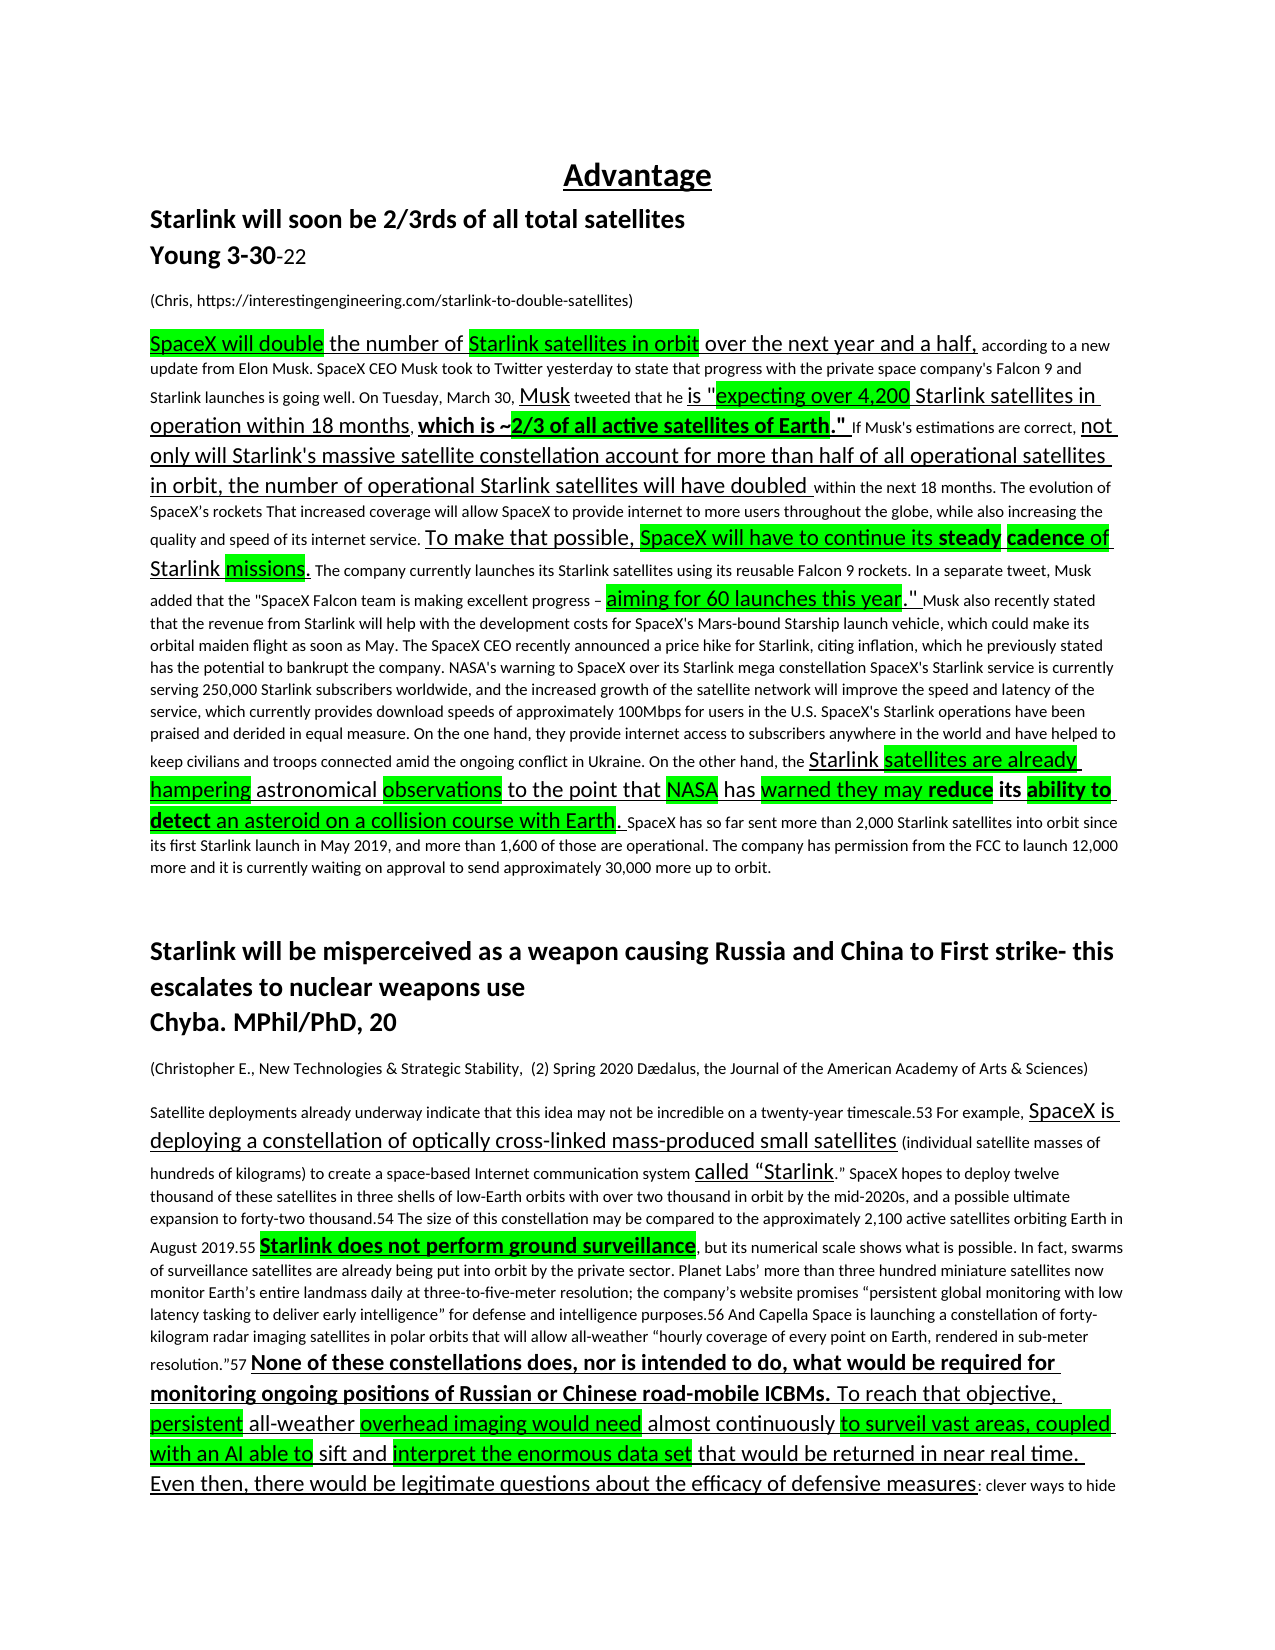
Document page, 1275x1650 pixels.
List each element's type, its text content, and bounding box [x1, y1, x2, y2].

text Young 3-30-22 [150, 238, 1125, 271]
text Starlink will be misperceived as a weapon causing Russia and China to First strike- this escalates to nuclear weapons use [150, 934, 1125, 1003]
text SpaceX will double the number of Starlink satellites in orbit over the next year and a half, according to a new update from Elon Musk. SpaceX CEO Musk took to Twitter yesterday to state that progress with the private space company's Falcon 9 and Starlink launches is going well. On Tuesday, March 30, Musk tweeted that he is "expecting over 4,200 Starlink satellites in operation within 18 months, which is ~2/3 of all active satellites of Earth." If Musk's estimations are correct, not only will Starlink's massive satellite constellation account for more than half of all operational satellites in orbit, the number of operational Starlink satellites will have doubled within the next 18 months. The evolution of SpaceX’s rockets That increased coverage will allow SpaceX to provide internet to more users throughout the globe, while also increasing the quality and speed of its internet service. To make that possible, SpaceX will have to continue its steady cadence of Starlink missions. The company currently launches its Starlink satellites using its reusable Falcon 9 rockets. In a separate tweet, Musk added that the "SpaceX Falcon team is making excellent progress – aiming for 60 launches this year." Musk also recently stated that the revenue from Starlink will help with the development costs for SpaceX's Mars-bound Starship launch vehicle, which could make its orbital maiden flight as soon as May. The SpaceX CEO recently announced a price hike for Starlink, citing inflation, which he previously stated has the potential to bankrupt the company. NASA's warning to SpaceX over its Starlink mega constellation SpaceX's Starlink service is currently serving 250,000 Starlink subscribers worldwide, and the increased growth of the satellite network will improve the speed and latency of the service, which currently provides download speeds of approximately 100Mbps for users in the U.S. SpaceX's Starlink operations have been praised and derided in equal measure. On the one hand, they provide internet access to subscribers anywhere in the world and have helped to keep civilians and troops connected amid the ongoing conflict in Ukraine. On the other hand, the Starlink satellites are already hampering astronomical observations to the point that NASA has warned they may reduce its ability to detect an asteroid on a collision course with Earth. SpaceX has so far sent more than 2,000 Starlink satellites into orbit since its first Starlink launch in May 2019, and more than 1,600 of those are operational. The company has permission from the FCC to launch 12,000 more and it is currently waiting on approval to send approximately 30,000 more up to orbit. [150, 329, 1125, 878]
text Starlink will soon be 2/3rds of all total satellites [150, 202, 1125, 235]
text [150, 1096, 1125, 1497]
text (Chris, https://interestingengineering.com/starlink-to-double-satellites) [150, 290, 1125, 311]
text (Christopher E., New Technologies & Strategic Stability, (2) Spring 2020 Dædalus, the Journal of the American Academy of Arts & Sciences) [150, 1058, 1125, 1078]
text Chyba. MPhil/PhD, 20 [150, 1006, 1125, 1039]
text Advantage [150, 154, 1125, 195]
